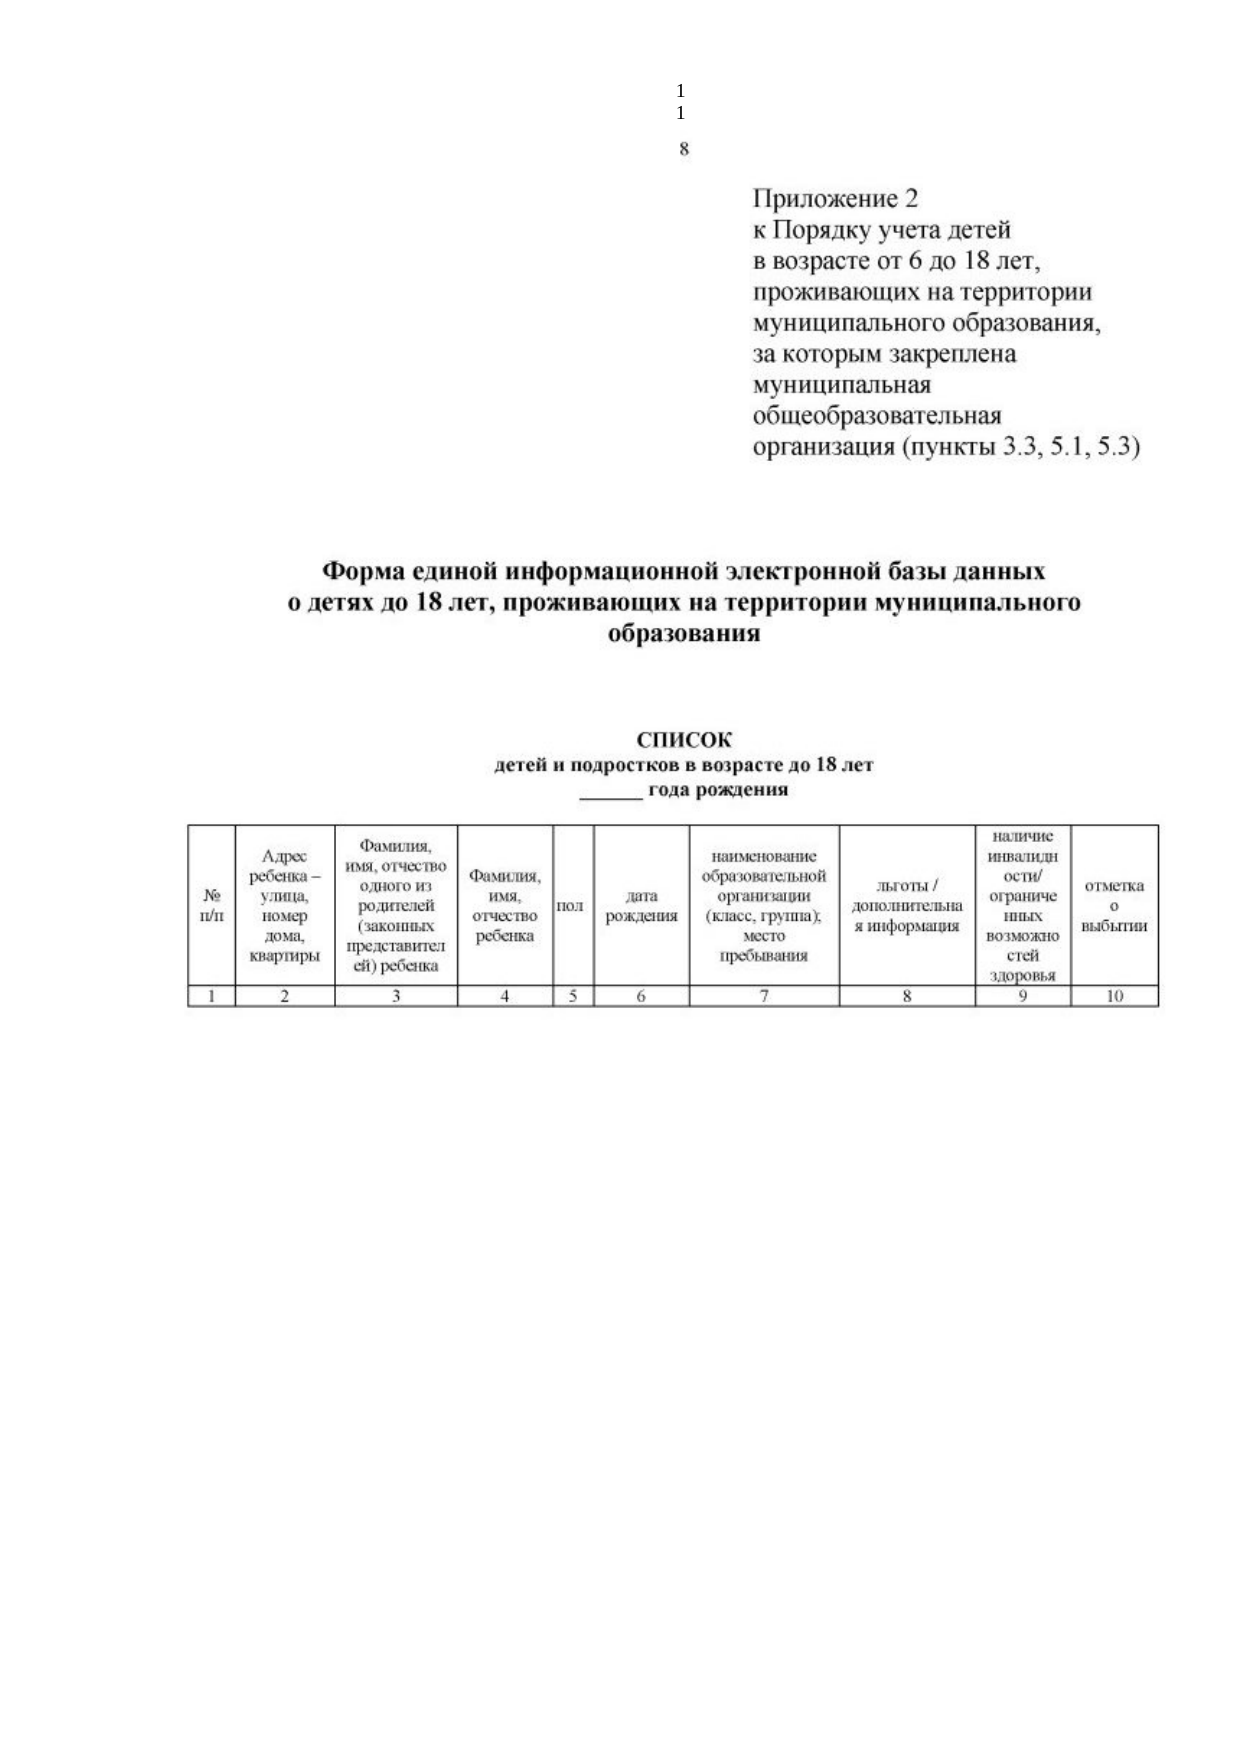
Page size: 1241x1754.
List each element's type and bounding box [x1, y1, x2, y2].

picture [173, 119, 1184, 1031]
